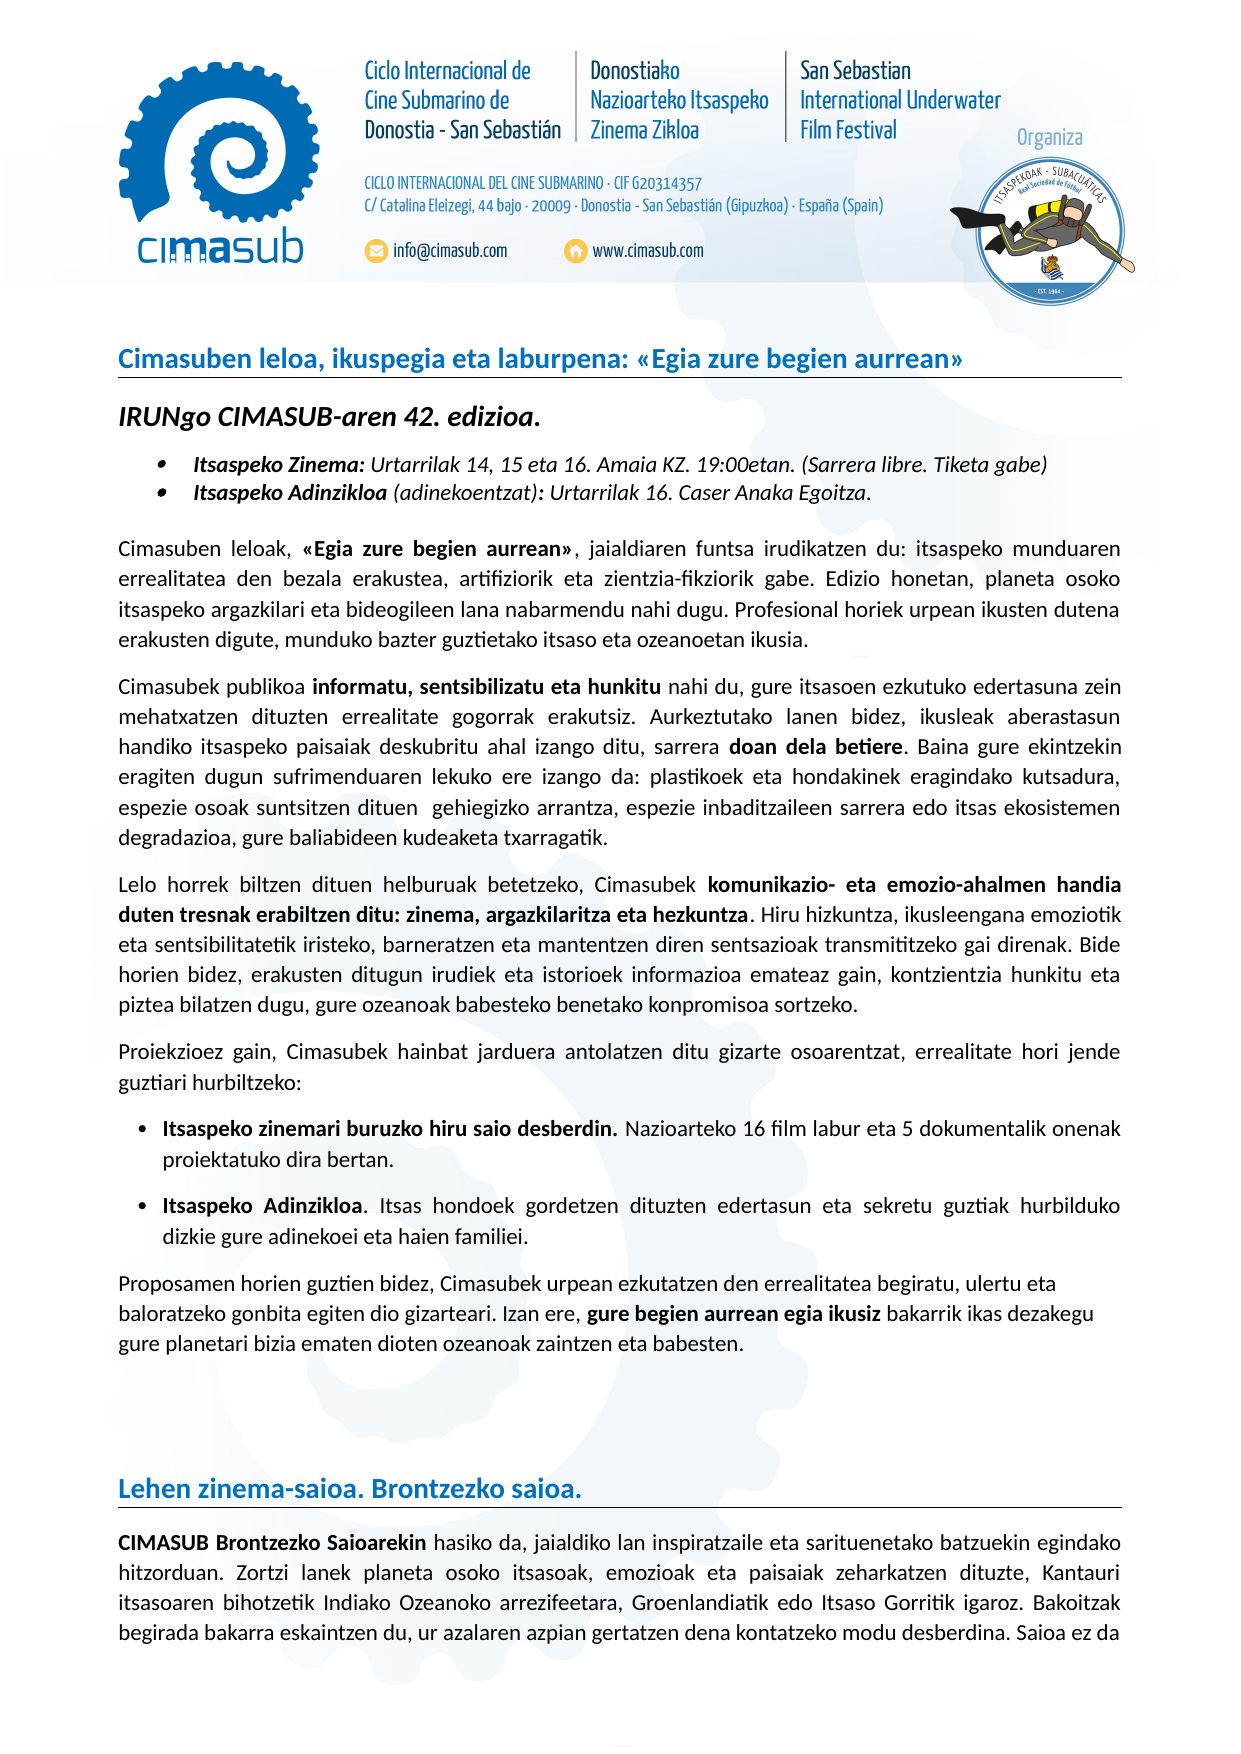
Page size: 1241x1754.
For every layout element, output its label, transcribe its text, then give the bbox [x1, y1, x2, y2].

list Itsaspeko Adinzikloa. Itsas hondoek gordetzen dituzten edertasun eta sekretu guztiak hurbilduko dizkie gure adinekoei eta haien familiei. [138, 1192, 1122, 1250]
list Itsaspeko zinemari buruzko hiru saio desberdin. Nazioarteko 16 film labur eta 5 dokumentalik onenak proiektatuko dira bertan. [138, 1114, 1122, 1173]
text Proiekzioez gain, Cimasubek hainbat jarduera antolatzen ditu gizarte osoarentzat, errealitate hori jende guztiari hurbiltzeko: [118, 1037, 1122, 1096]
picture [1, 1, 1241, 1754]
list Itsaspeko Zinema: Urtarrilak 14, 15 eta 16. Amaia KZ. 19:00etan. (Sarrera libre. Tiketa gabe) [156, 450, 1122, 478]
text Proposamen horien guztien bidez, Cimasubek urpean ezkutatzen den errealitatea begiratu, ulertu eta baloratzeko gonbita egiten dio gizarteari. Izan ere, gure begien aurrean egia ikusiz bakarrik ikas dezakegu gure planetari bizia ematen dioten ozeanoak zaintzen eta babesten. [118, 1269, 1122, 1357]
text Lehen zinema-saioa. Brontzezko saioa. [118, 1470, 1122, 1507]
text IRUNgo CIMASUB-aren 42. edizioa. [118, 398, 1122, 433]
text Cimasuben leloa, ikuspegia eta laburpena: «Egia zure begien aurrean» [118, 340, 1122, 377]
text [118, 1528, 1122, 1647]
list Itsaspeko Adinzikloa (adinekoentzat): Urtarrilak 16. Caser Anaka Egoitza. [156, 478, 1122, 534]
text Cimasubek publikoa informatu, sentsibilizatu eta hunkitu nahi du, gure itsasoen ezkutuko edertasuna zein mehatxatzen dituzten errealitate gogorrak erakutsiz. Aurkeztutako lanen bidez, ikusleak aberastasun handiko itsaspeko paisaiak deskubritu ahal izango ditu, sarrera doan dela betiere. Baina gure ekintzekin eragiten dugun sufrimenduaren lekuko ere izango da: plastikoek eta hondakinek eragindako kutsadura, espezie osoak suntsitzen dituen gehiegizko arrantza, espezie inbaditzaileen sarrera edo itsas ekosistemen degradazioa, gure baliabideen kudeaketa txarragatik. [118, 672, 1122, 851]
text Cimasuben leloak, «Egia zure begien aurrean», jaialdiaren funtsa irudikatzen du: itsaspeko munduaren errealitatea den bezala erakustea, artifiziorik eta zientzia-fikziorik gabe. Edizio honetan, planeta osoko itsaspeko argazkilari eta bideogileen lana nabarmendu nahi dugu. Profesional horiek urpean ikusten dutena erakusten digute, munduko bazter guztietako itsaso eta ozeanoetan ikusia. [118, 534, 1122, 653]
text Lelo horrek biltzen dituen helburuak betetzeko, Cimasubek komunikazio- eta emozio-ahalmen handia duten tresnak erabiltzen ditu: zinema, argazkilaritza eta hezkuntza. Hiru hizkuntza, ikusleengana emoziotik eta sentsibilitatetik iristeko, barneratzen eta mantentzen diren sentsazioak transmititzeko gai direnak. Bide horien bidez, erakusten ditugun irudiek eta istorioek informazioa emateaz gain, kontzientzia hunkitu eta piztea bilatzen dugu, gure ozeanoak babesteko benetako konpromisoa sortzeko. [118, 870, 1122, 1018]
